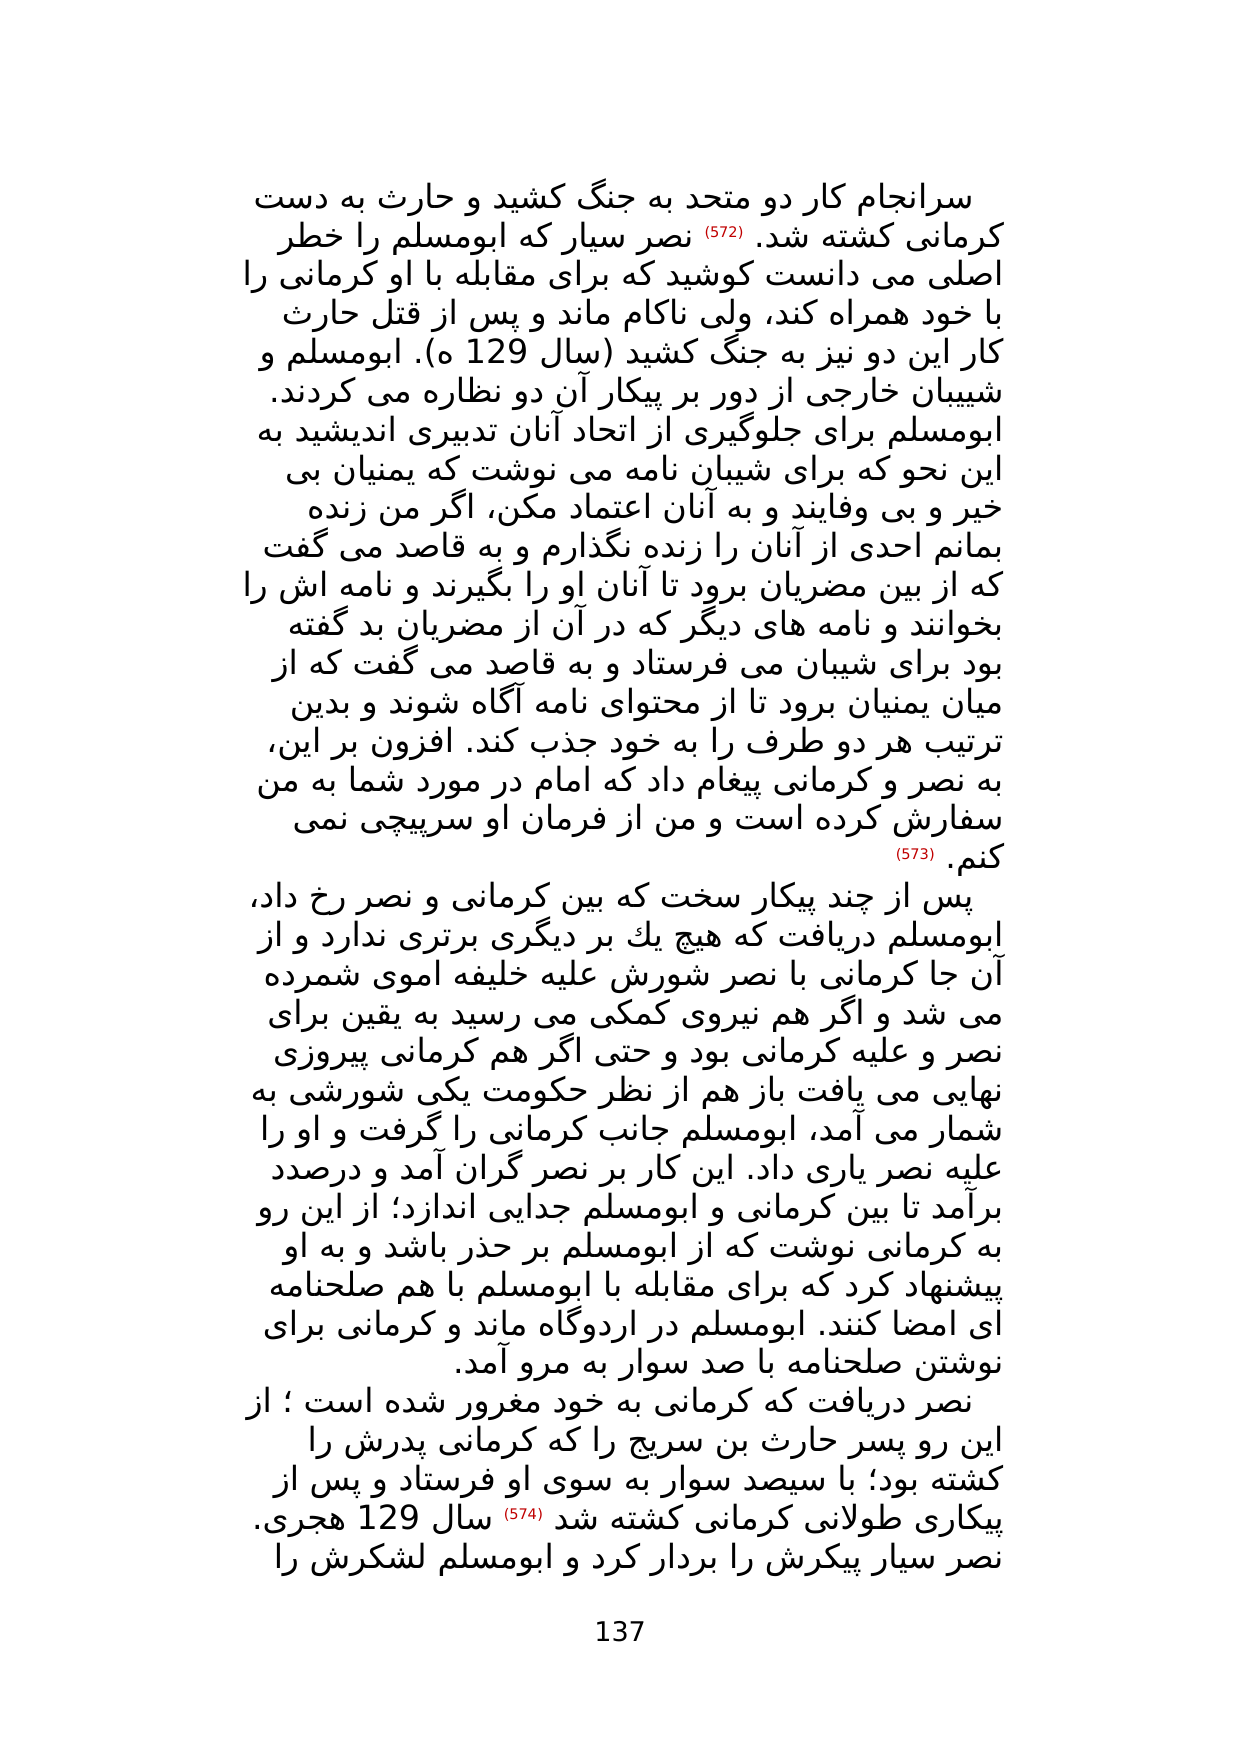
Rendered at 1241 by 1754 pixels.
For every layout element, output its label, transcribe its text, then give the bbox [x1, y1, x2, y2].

text پس از چند پيكار سخت كه بين كرمانى و نصر رخ داد، ابومسلم دريافت كه هيچ يك بر ديگرى برترى ندارد و از آن جا كرمانى با نصر شورش عليه خليفه اموى شمرده مى شد و اگر هم نيروى كمكى مى رسيد به يقين براى نصر و عليه كرمانى بود و حتى اگر هم كرمانى پيروزى نهايى مى يافت باز هم از نظر حكومت يكى شورشى به شمار مى آمد، ابومسلم جانب كرمانى را گرفت و او را عليه نصر يارى داد. اين كار بر نصر گران آمد و درصدد برآمد تا بين كرمانى و ابومسلم جدايى اندازد؛ از اين رو به كرمانى نوشت كه از ابومسلم بر حذر باشد و به او پيشنهاد كرد كه براى مقابله با ابومسلم با هم صلحنامه اى امضا كنند. ابومسلم در اردوگاه ماند و كرمانى براى نوشتن صلحنامه با صد سوار به مرو آمد. [236, 877, 1004, 1382]
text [236, 1382, 1004, 1576]
text سرانجام كار دو متحد به جنگ كشيد و حارث به دست كرمانى كشته شد. (572) نصر سيار كه ابومسلم را خطر اصلى مى دانست كوشيد كه براى مقابله با او كرمانى را با خود همراه كند، ولى ناكام ماند و پس از قتل حارث كار اين دو نيز به جنگ كشيد (سال 129 ه). ابومسلم و شييبان خارجى از دور بر پيكار آن دو نظاره مى كردند. ابومسلم براى جلوگيرى از اتحاد آنان تدبيرى انديشيد به اين نحو كه براى شيبان نامه مى نوشت كه يمنيان بى خير و بى وفايند و به آنان اعتماد مكن، اگر من زنده بمانم احدى از آنان را زنده نگذارم و به قاصد مى گفت كه از بين مضريان برود تا آنان او را بگيرند و نامه اش را بخوانند و نامه هاى ديگر كه در آن از مضريان بد گفته بود براى شيبان مى فرستاد و به قاصد مى گفت كه از ميان يمنيان برود تا از محتواى نامه آگاه شوند و بدين ترتيب هر دو طرف را به خود جذب كند. افزون بر اين، به نصر و كرمانى پيغام داد كه امام در مورد شما به من سفارش كرده است و من از فرمان او سرپيچى نمى كنم. (573) [236, 177, 1004, 877]
